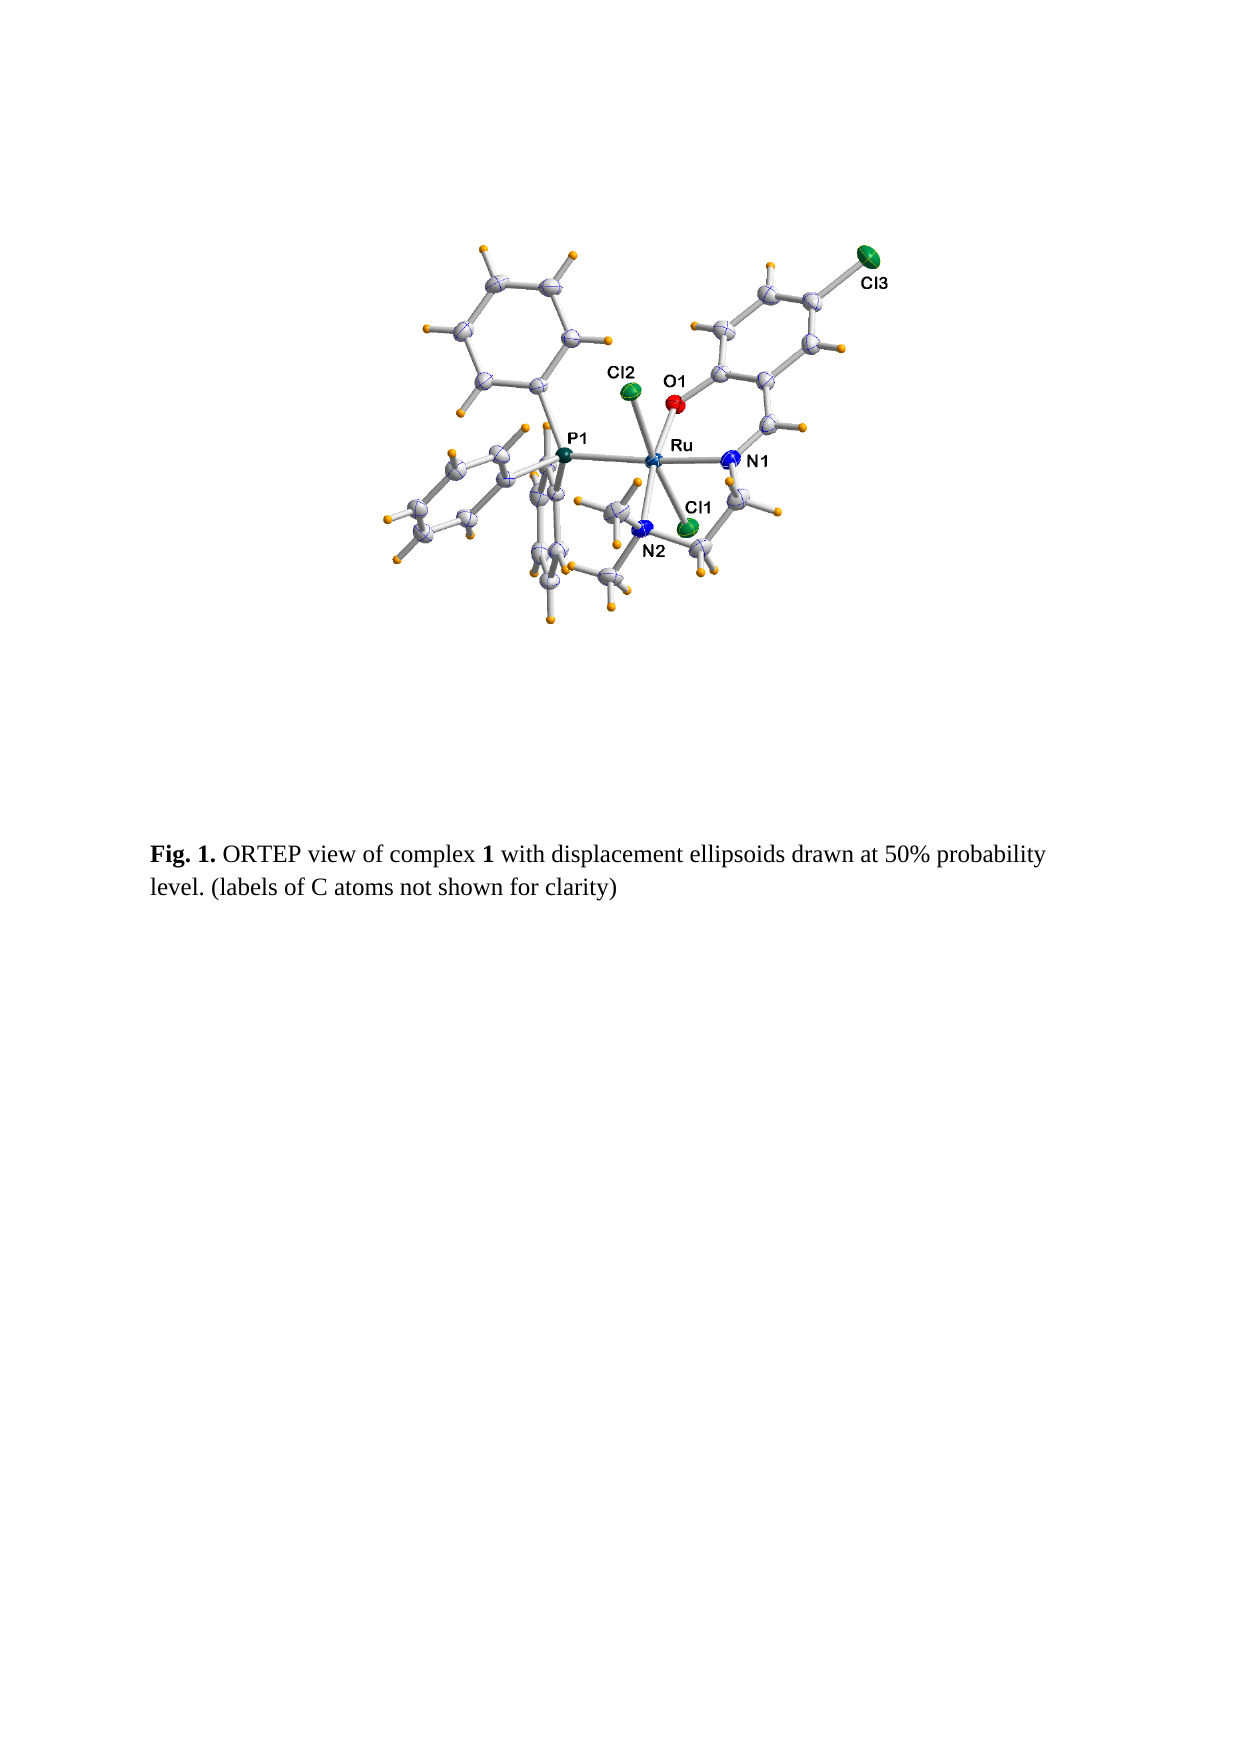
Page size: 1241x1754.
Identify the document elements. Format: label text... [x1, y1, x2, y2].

text Fig. 1. ORTEP view of complex 1 with displacement ellipsoids drawn at 50% probability level. (labels of C atoms not shown for clarity) [150, 839, 1090, 901]
picture [340, 217, 919, 651]
